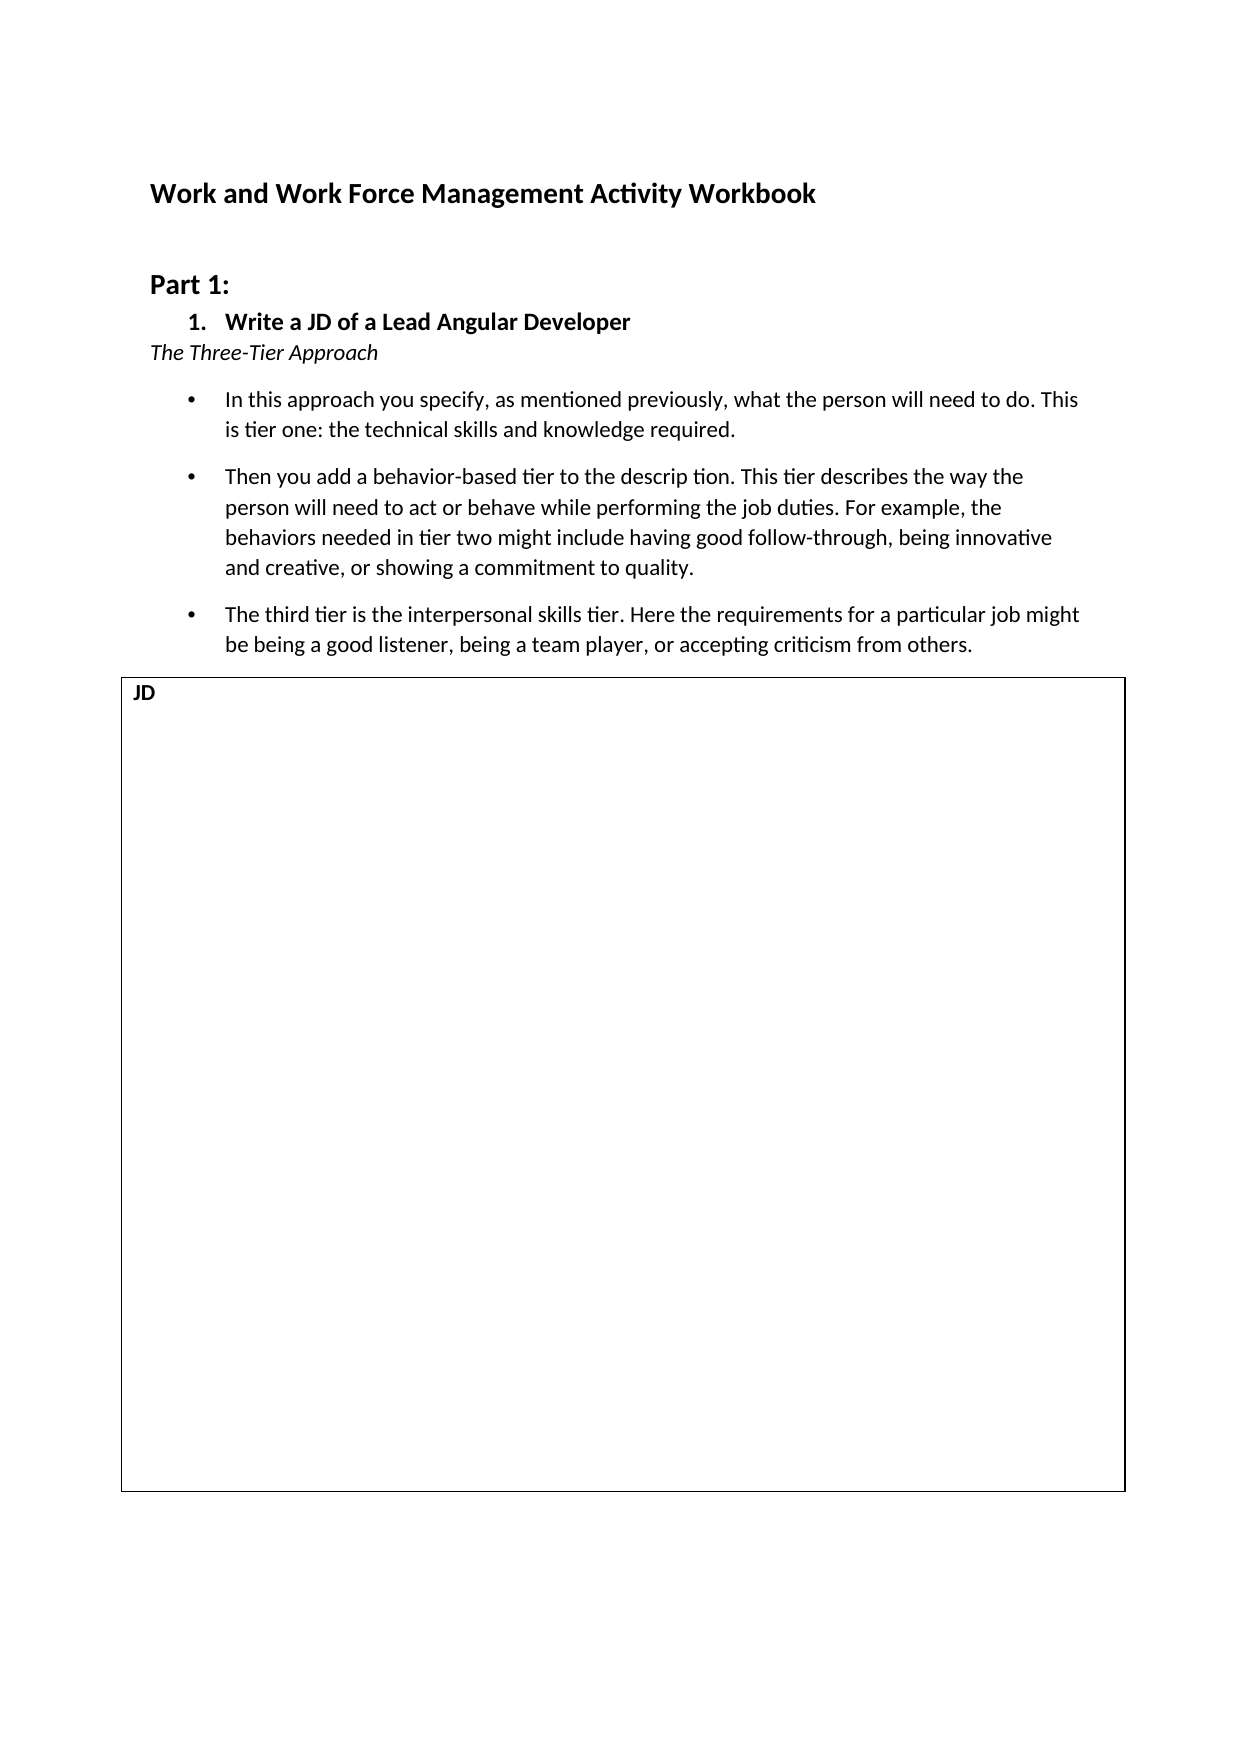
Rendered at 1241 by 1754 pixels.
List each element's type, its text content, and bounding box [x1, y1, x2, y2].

subtitle Work and Work Force Management Activity Workbook [150, 175, 1090, 211]
list In this approach you specify, as mentioned previously, what the person will need to do. This is tier one: the technical skills and knowledge required. [187, 385, 1090, 444]
subtitle Part 1: [150, 266, 1090, 301]
list Then you add a behavior-based tier to the descrip tion. This tier describes the way the person will need to act or behave while performing the job duties. For example, the behaviors needed in tier two might include having good follow-through, being innovative and creative, or showing a commitment to quality. [187, 462, 1090, 581]
table_header JD [122, 678, 1124, 1491]
list The third tier is the interpersonal skills tier. Here the requirements for a particular job might be being a good listener, being a team player, or accepting criticism from others. [187, 600, 1090, 658]
subtitle Write a JD of a Lead Angular Developer [187, 306, 1090, 336]
text The Three-Tier Approach [150, 338, 1090, 367]
